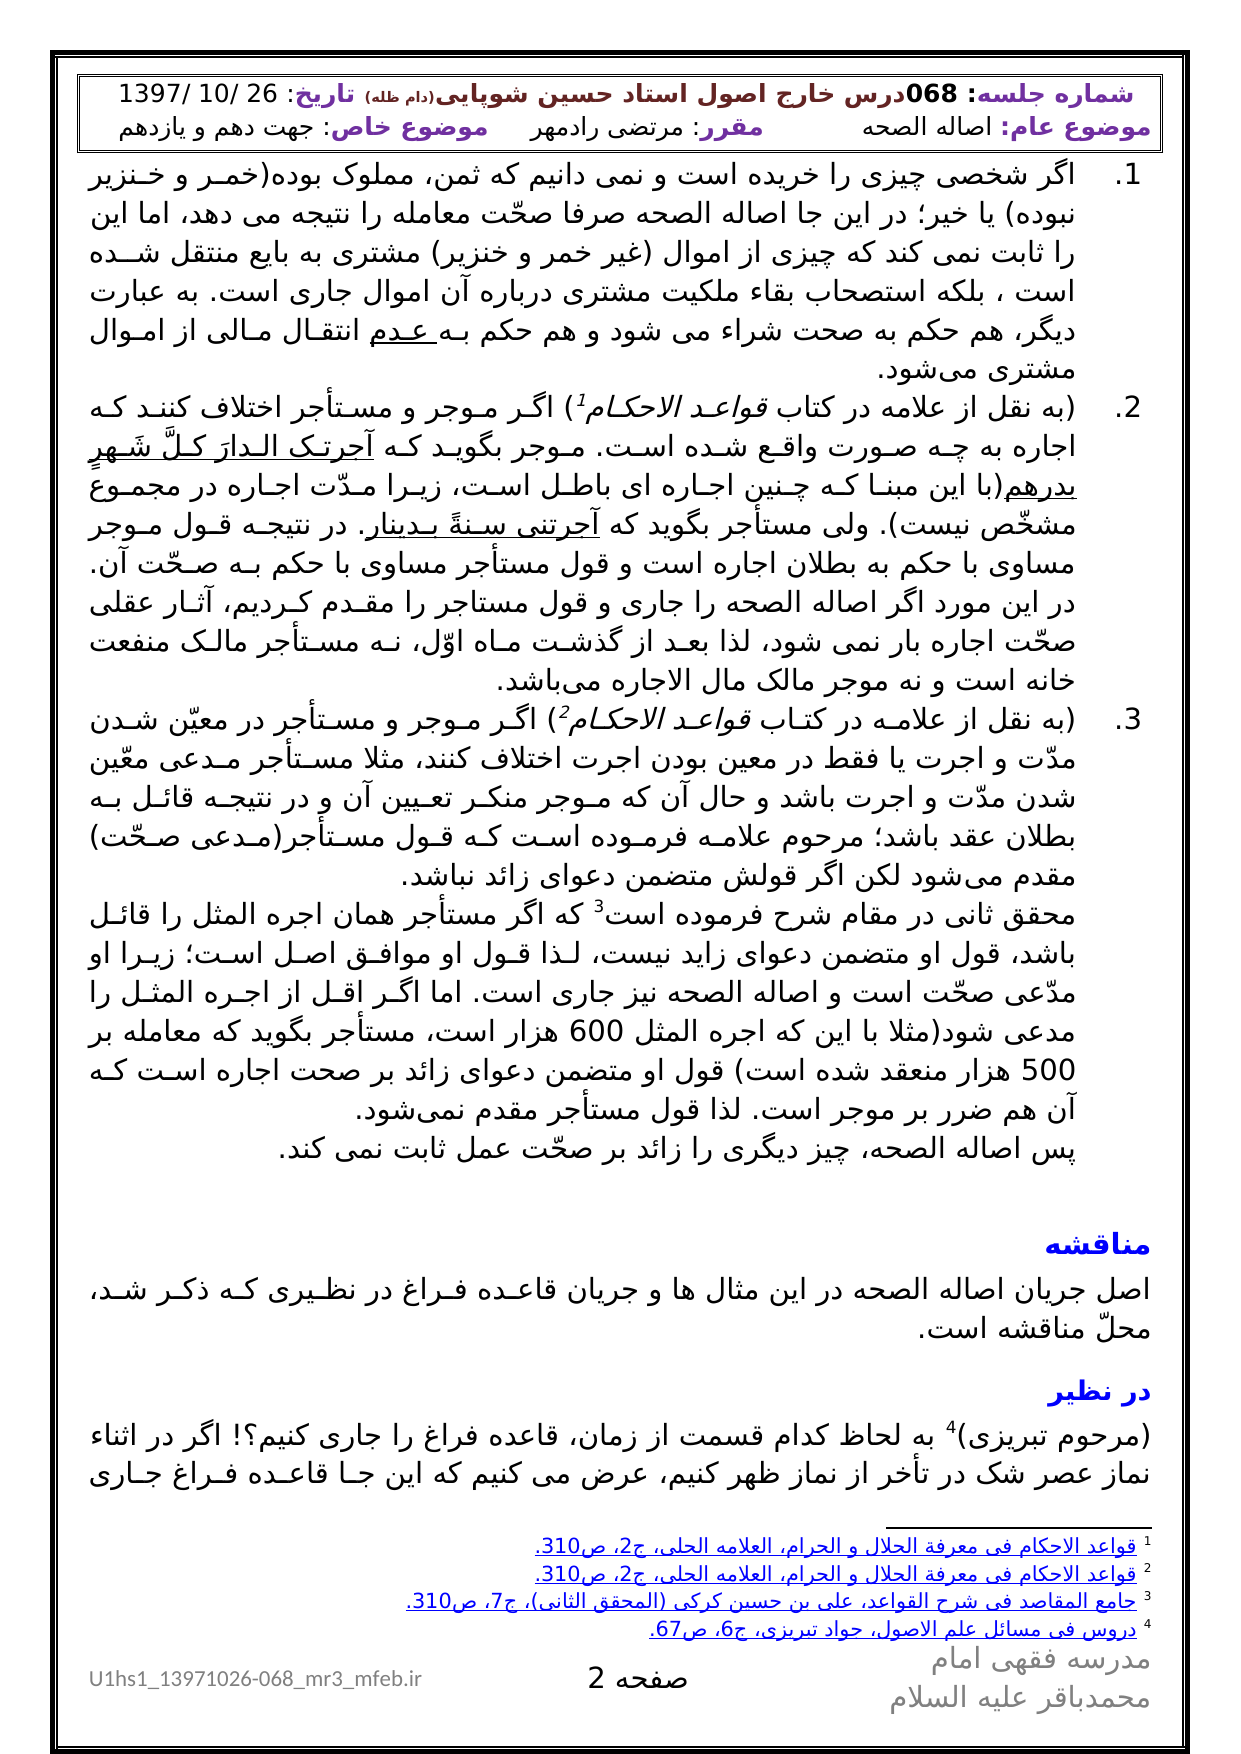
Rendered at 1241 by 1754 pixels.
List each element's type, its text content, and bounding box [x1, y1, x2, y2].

list اگر شخصی چیزی را خریده است و نمی دانیم که ثمن، مملوک بوده(خمر و خنزیر نبوده) یا خیر؛ در این جا اصاله الصحه صرفا صحّت معامله را نتیجه می دهد، اما این را ثابت نمی کند که چیزی از اموال (غیر خمر و خنزیر) مشتری به بایع منتقل شده است ، بلکه استصحاب بقاء ملکیت مشتری درباره آن اموال جاری است. به عبارت دیگر، هم حکم به صحت شراء می شود و هم حکم به عدم انتقال مالی از اموال مشتری می‌شود. [89, 157, 1114, 386]
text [89, 1418, 1152, 1491]
list محقق ثانی در مقام شرح فرموده است که اگر مستأجر همان اجره المثل را قائل باشد، قول او متضمن دعوای زاید نیست، لذا قول او موافق اصل است؛ زیرا او مدّعی صحّت است و اصاله الصحه نیز جاری است. اما اگر اقل از اجره المثل را مدعی شود(مثلا با این که اجره المثل 600 هزار است، مستأجر بگوید که معامله بر 500 هزار منعقد شده است) قول او متضمن دعوای زائد بر صحت اجاره است که آن هم ضرر بر موجر است. لذا قول مستأجر مقدم نمی‌شود. [89, 897, 1077, 1126]
subtitle در نظیر [89, 1375, 1152, 1407]
subtitle مناقشه [89, 1227, 1152, 1261]
list (به نقل از علامه در کتاب قواعد الاحکام) اگر موجر و مستأجر اختلاف کنند که اجاره به چه صورت واقع شده است. موجر بگوید که آجرتک الدارَ کلَّ شَهرٍ بدرهم(با این مبنا که چنین اجاره ای باطل است، زیرا مدّت اجاره در مجموع مشخّص نیست). ولی مستأجر بگوید که آجرتنی سنةً بدینار. در نتیجه قول موجر مساوی با حکم به بطلان اجاره است و قول مستأجر مساوی با حکم به صحّت آن. در این مورد اگر اصاله الصحه را جاری و قول مستاجر را مقدم کردیم، آثار عقلی صحّت اجاره بار نمی شود، لذا بعد از گذشت ماه اوّل، نه مستأجر مالک منفعت خانه است و نه موجر مالک مال الاجاره می‌باشد. [89, 391, 1114, 697]
list (به نقل از علامه در کتاب قواعد الاحکام) اگر موجر و مستأجر در معیّن شدن مدّت و اجرت یا فقط در معین بودن اجرت اختلاف کنند، مثلا مستأجر مدعی معّین شدن مدّت و اجرت باشد و حال آن که موجر منکر تعیین آن و در نتیجه قائل به بطلان عقد باشد؛ مرحوم علامه فرموده است که قول مستأجر(مدعی صحّت) مقدم می‌شود لکن اگر قولش متضمن دعوای زائد نباشد. [89, 702, 1114, 892]
text اصل جریان اصاله الصحه در این مثال ها و جریان قاعده فراغ در نظیری که ذکر شد، محلّ مناقشه است. [89, 1272, 1152, 1345]
list پس اصاله الصحه، چیز دیگری را زائد بر صحّت عمل ثابت نمی کند. [89, 1131, 1077, 1165]
